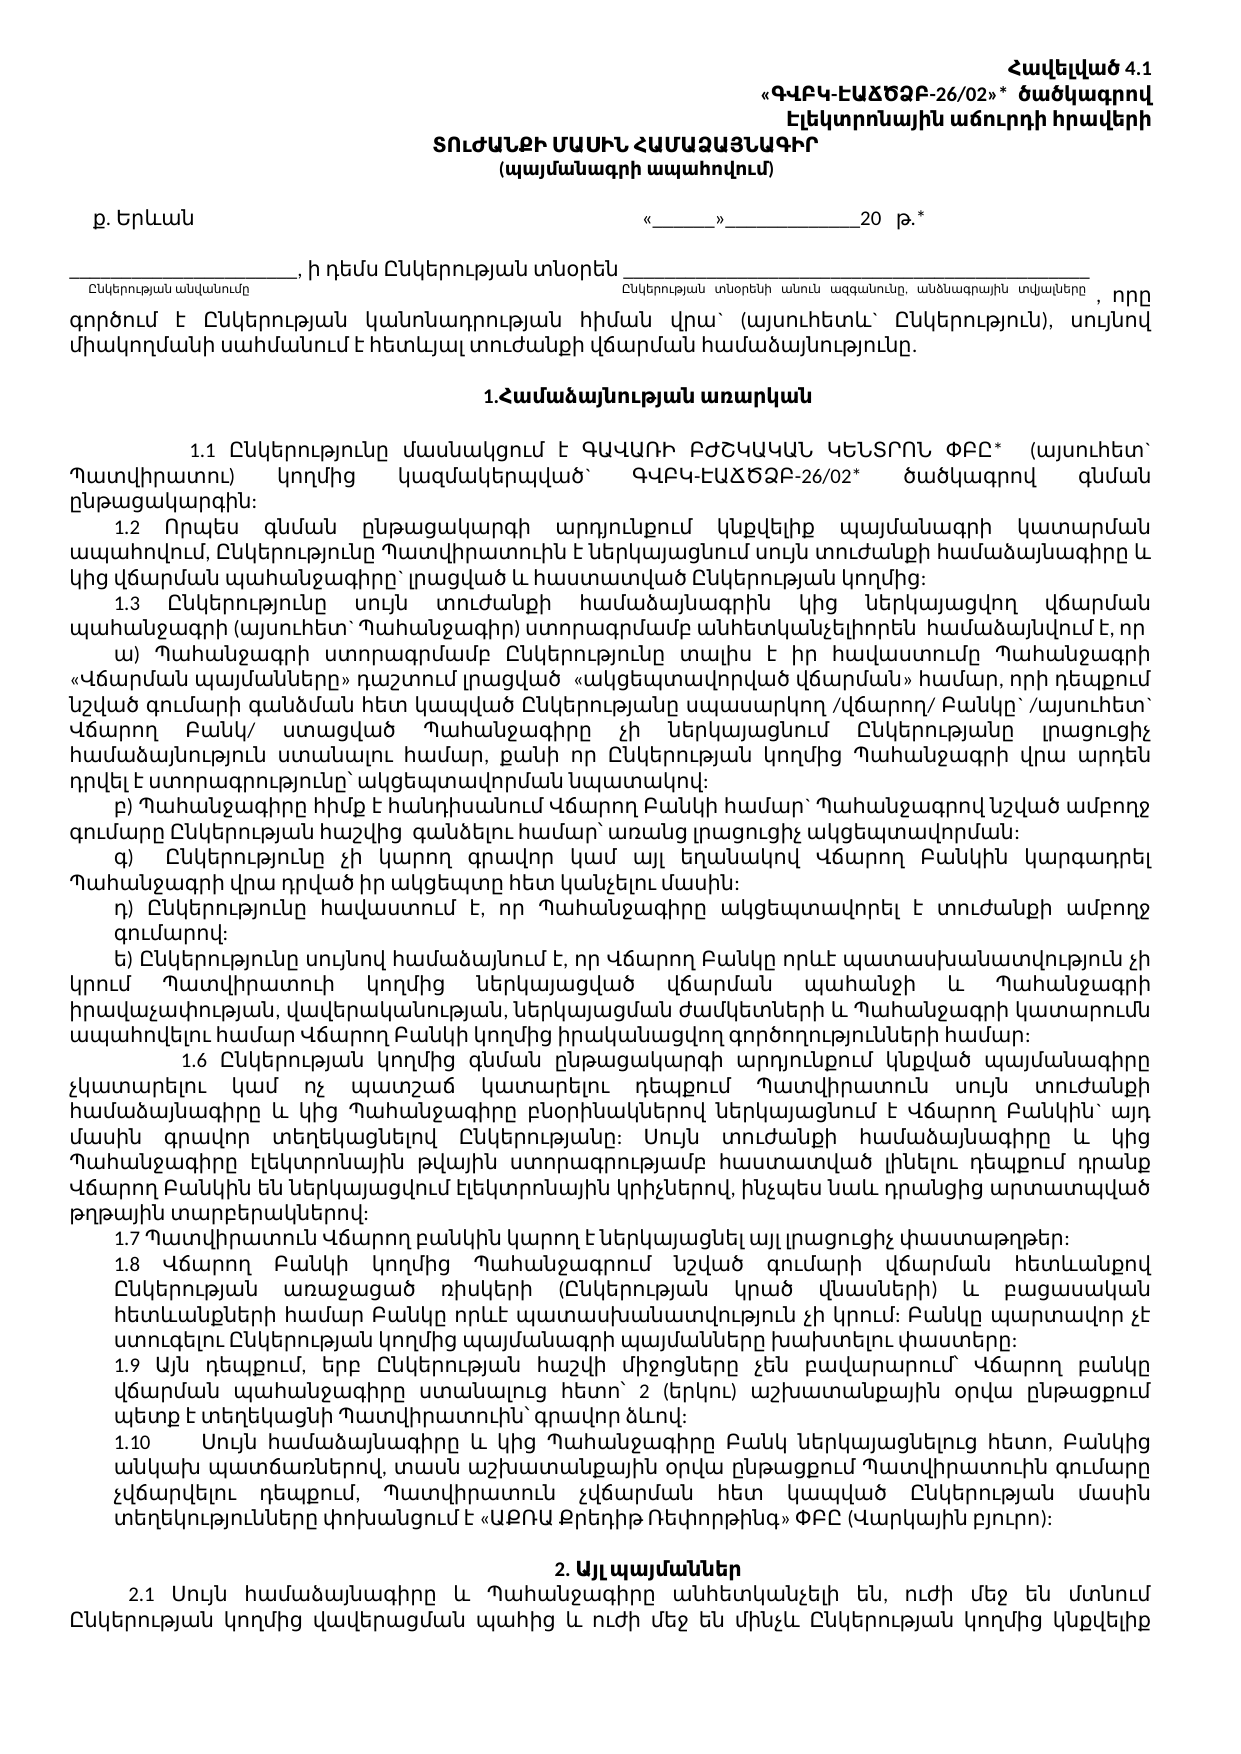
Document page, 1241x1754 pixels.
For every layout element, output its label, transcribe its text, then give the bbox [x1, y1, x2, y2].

text «ԳՎԲԿ-ԷԱՃԾՁԲ-26/02»* ծածկագրով [69, 81, 1152, 106]
text ______________________, ի դեմս Ընկերության տնօրեն _____________________________________________ [69, 256, 1152, 282]
text 1.8 Վճարող Բանկի կողմից Պահանջագրում նշված գումարի վճարման հետևանքով Ընկերության առաջացած ռիսկերի (Ընկերության կրած վնասների) և բացասական հետևանքների համար Բանկը որևէ պատասխանատվություն չի կրում: Բանկը պարտավոր չէ ստուգելու Ընկերության կողմից պայմանագրի պայմանները խախտելու փաստերը: [113, 1251, 1152, 1353]
text (պայմանագրի ապահովում) [69, 157, 1152, 180]
text 1.10 Սույն համաձայնագիրը և կից Պահանջագիրը Բանկ ներկայացնելուց հետո, Բանկից անկախ պատճառներով, տասն աշխատանքային օրվա ընթացքում Պատվիրատուին գումարը չվճարվելու դեպքում, Պատվիրատուն չվճարման հետ կապված Ընկերության մասին տեղեկությունները փոխանցում է «ԱՔՌԱ Քրեդիթ Ռեփորթինգ» ՓԲԸ (Վարկային բյուրո): [113, 1429, 1152, 1531]
text ք. Երևան «______»_____________20 թ.* [69, 206, 1152, 231]
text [69, 1581, 1152, 1632]
text 1.Համաձայնության առարկան [144, 383, 1152, 409]
text 1.2 Որպես գնման ընթացակարգի արդյունքում կնքվելիք պայմանագրի կատարման ապահովում, Ընկերությունը Պատվիրատուին է ներկայացնում սույն տուժանքի համաձայնագիրը և կից վճարման պահանջագիրը` լրացված և հաստատված Ընկերության կողմից: [69, 514, 1152, 590]
text Ընկերության անվանումը Ընկերության տնօրենի անուն ազգանունը, անձնագրային տվյալները , որը գործում է Ընկերության կանոնադրության հիման վրա` (այսուհետև` Ընկերություն), սույնով միակողմանի սահմանում է հետևյալ տուժանքի վճարման համաձայնությունը. [69, 282, 1152, 358]
text Էլեկտրոնային աճուրդի հրավերի [69, 106, 1152, 132]
text ա) Պահանջագրի ստորագրմամբ Ընկերությունը տալիս է իր հավաստումը Պահանջագրի «Վճարման պայմանները» դաշտում լրացված «ակցեպտավորված վճարման» համար, որի դեպքում նշված գումարի գանձման հետ կապված Ընկերությանը սպասարկող /վճարող/ Բանկը` /այսուհետ` Վճարող Բանկ/ ստացված Պահանջագիրը չի ներկայացնում Ընկերությանը լրացուցիչ համաձայնություն ստանալու համար, քանի որ Ընկերության կողմից Պահանջագրի վրա արդեն դրվել է ստորագրությունը՝ ակցեպտավորման նպատակով: [69, 641, 1152, 793]
text ՏՈւԺԱՆՔԻ ՄԱՍԻՆ ՀԱՄԱՁԱՅՆԱԳԻՐ [69, 132, 1152, 157]
text Հավելված 4.1 [69, 56, 1152, 81]
text բ) Պահանջագիրը հիմք է հանդիսանում Վճարող Բանկի համար` Պահանջագրով նշված ամբողջ գումարը Ընկերության հաշվից գանձելու համար՝ առանց լրացուցիչ ակցեպտավորման: [69, 793, 1152, 844]
text 1.3 Ընկերությունը սույն տուժանքի համաձայնագրին կից ներկայացվող վճարման պահանջագրի (այսուհետ` Պահանջագիր) ստորագրմամբ անհետկանչելիորեն համաձայնվում է, որ [69, 590, 1152, 641]
text ե) Ընկերությունը սույնով համաձայնում է, որ Վճարող Բանկը որևէ պատասխանատվություն չի կրում Պատվիրատուի կողմից ներկայացված վճարման պահանջի և Պահանջագրի իրավաչափության, վավերականության, ներկայացման ժամկետների և Պահանջագրի կատարումն ապահովելու համար Վճարող Բանկի կողմից իրականացվող գործողությունների համար: [69, 946, 1152, 1048]
text 2. Այլ պայմաններ [144, 1556, 1152, 1581]
text դ) Ընկերությունը հավաստում է, որ Պահանջագիրը ակցեպտավորել է տուժանքի ամբողջ գումարով: [113, 895, 1152, 946]
text գ) Ընկերությունը չի կարող գրավոր կամ այլ եղանակով Վճարող Բանկին կարգադրել Պահանջագրի վրա դրված իր ակցեպտը հետ կանչելու մասին: [69, 844, 1152, 895]
text 1.9 Այն դեպքում, երբ Ընկերության հաշվի միջոցները չեն բավարարում՝ Վճարող բանկը վճարման պահանջագիրը ստանալուց հետո՝ 2 (երկու) աշխատանքային օրվա ընթացքում պետք է տեղեկացնի Պատվիրատուին՝ գրավոր ձևով: [113, 1353, 1152, 1429]
text 1.1 Ընկերությունը մասնակցում է ԳԱՎԱՌԻ ԲԺՇԿԱԿԱՆ ԿԵՆՏՐՈՆ ՓԲԸ* (այսուհետ` Պատվիրատու) կողմից կազմակերպված` ԳՎԲԿ-ԷԱՃԾՁԲ-26/02* ծածկագրով գնման ընթացակարգին: [69, 438, 1152, 514]
text 1.6 Ընկերության կողմից գնման ընթացակարգի արդյունքում կնքված պայմանագիրը չկատարելու կամ ոչ պատշաճ կատարելու դեպքում Պատվիրատուն սույն տուժանքի համաձայնագիրը և կից Պահանջագիրը բնօրինակներով ներկայացնում է Վճարող Բանկին` այդ մասին գրավոր տեղեկացնելով Ընկերությանը: Սույն տուժանքի համաձայնագիրը և կից Պահանջագիրը էլեկտրոնային թվային ստորագրությամբ հաստատված լինելու դեպքում դրանք Վճարող Բանկին են ներկայացվում էլեկտրոնային կրիչներով, ինչպես նաև դրանցից արտատպված թղթային տարբերակներով: [69, 1048, 1152, 1226]
text 1.7 Պատվիրատուն Վճարող բանկին կարող է ներկայացնել այլ լրացուցիչ փաստաթղթեր: [113, 1226, 1152, 1251]
